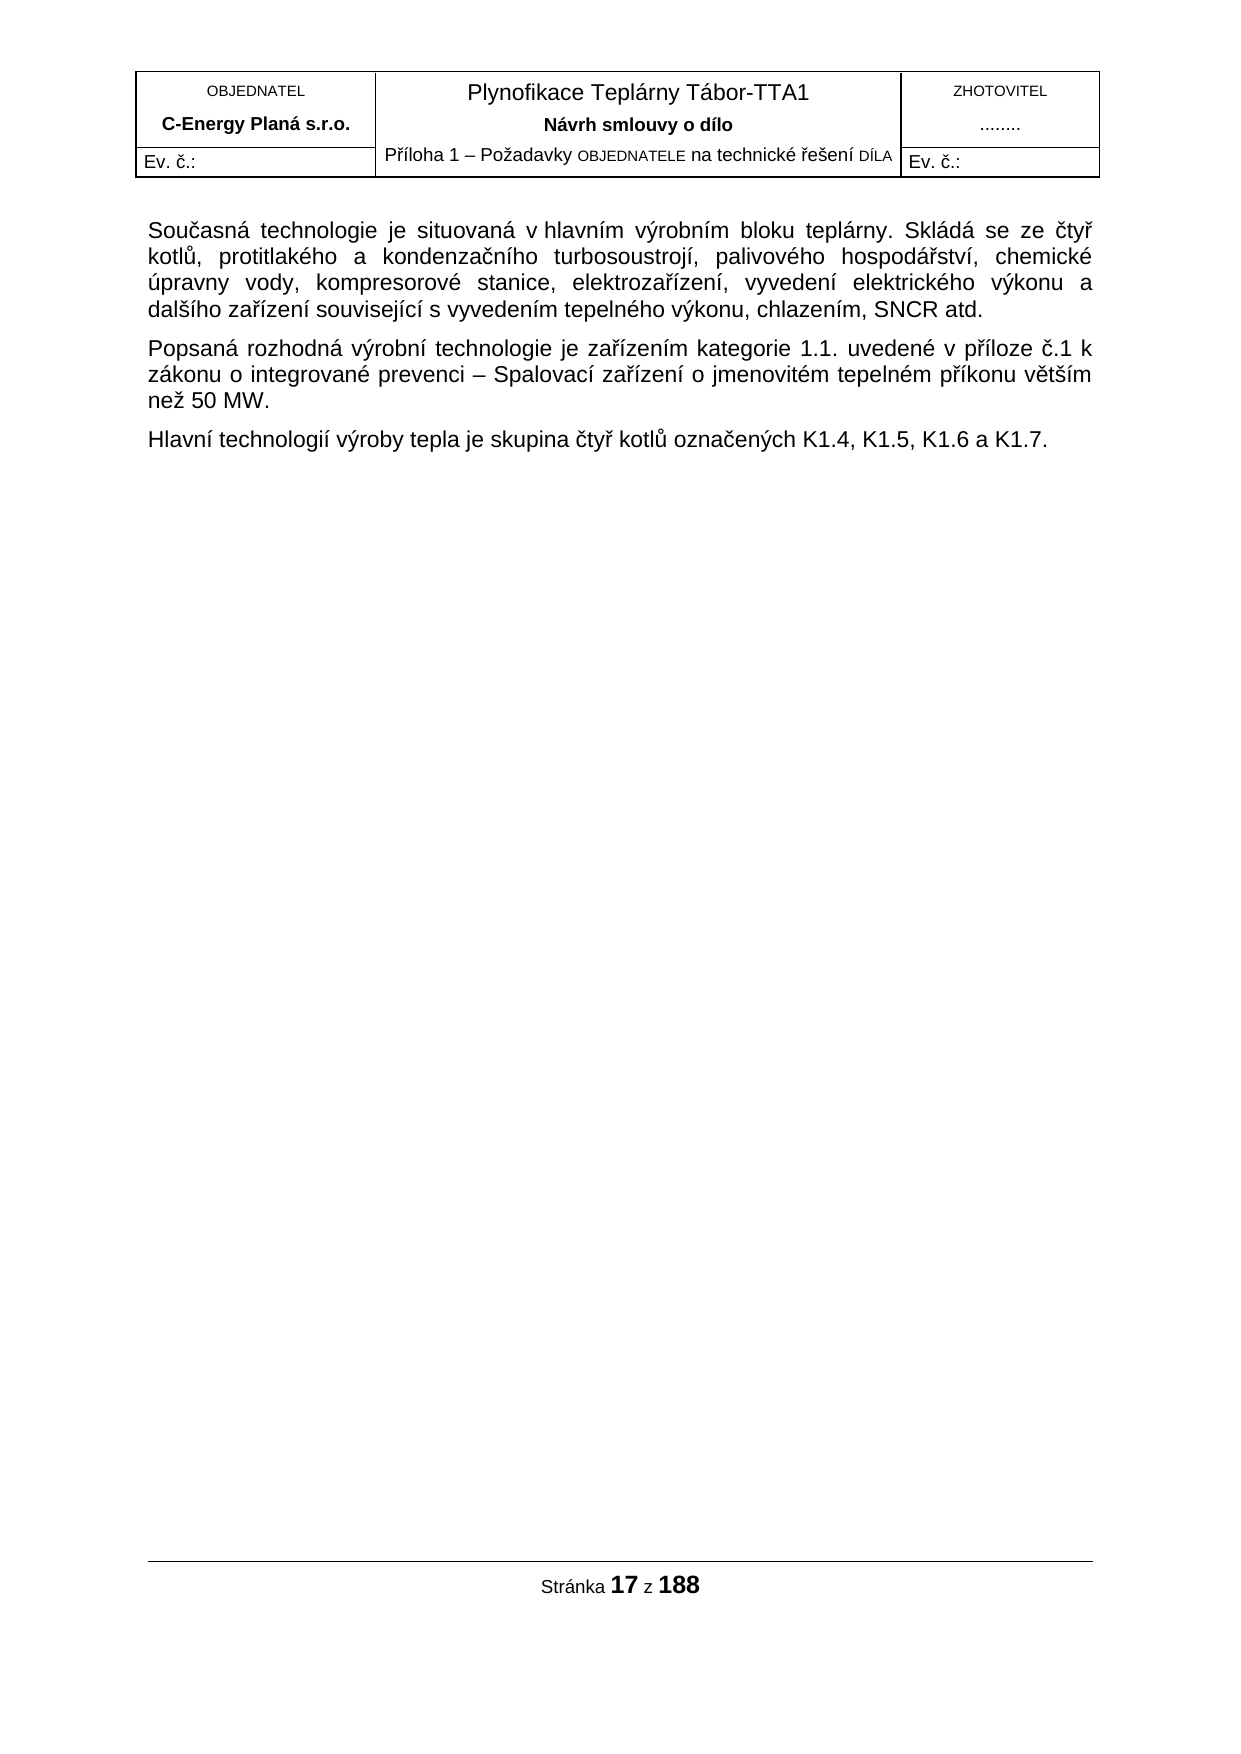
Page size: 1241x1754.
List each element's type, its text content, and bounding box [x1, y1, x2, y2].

text Popsaná rozhodná výrobní technologie je zařízením kategorie 1.1. uvedené v příloze č.1 k zákonu o integrované prevenci – Spalovací zařízení o jmenovitém tepelném příkonu větším než 50 MW. [148, 334, 1093, 413]
text Současná technologie je situovaná v hlavním výrobním bloku teplárny. Skládá se ze čtyř kotlů, protitlakého a kondenzačního turbosoustrojí, palivového hospodářství, chemické úpravny vody, kompresorové stanice, elektrozařízení, vyvedení elektrického výkonu a dalšího zařízení související s vyvedením tepelného výkonu, chlazením, SNCR atd. [148, 217, 1093, 322]
text Hlavní technologií výroby tepla je skupina čtyř kotlů označených K1.4, K1.5, K1.6 a K1.7. [148, 426, 1093, 452]
